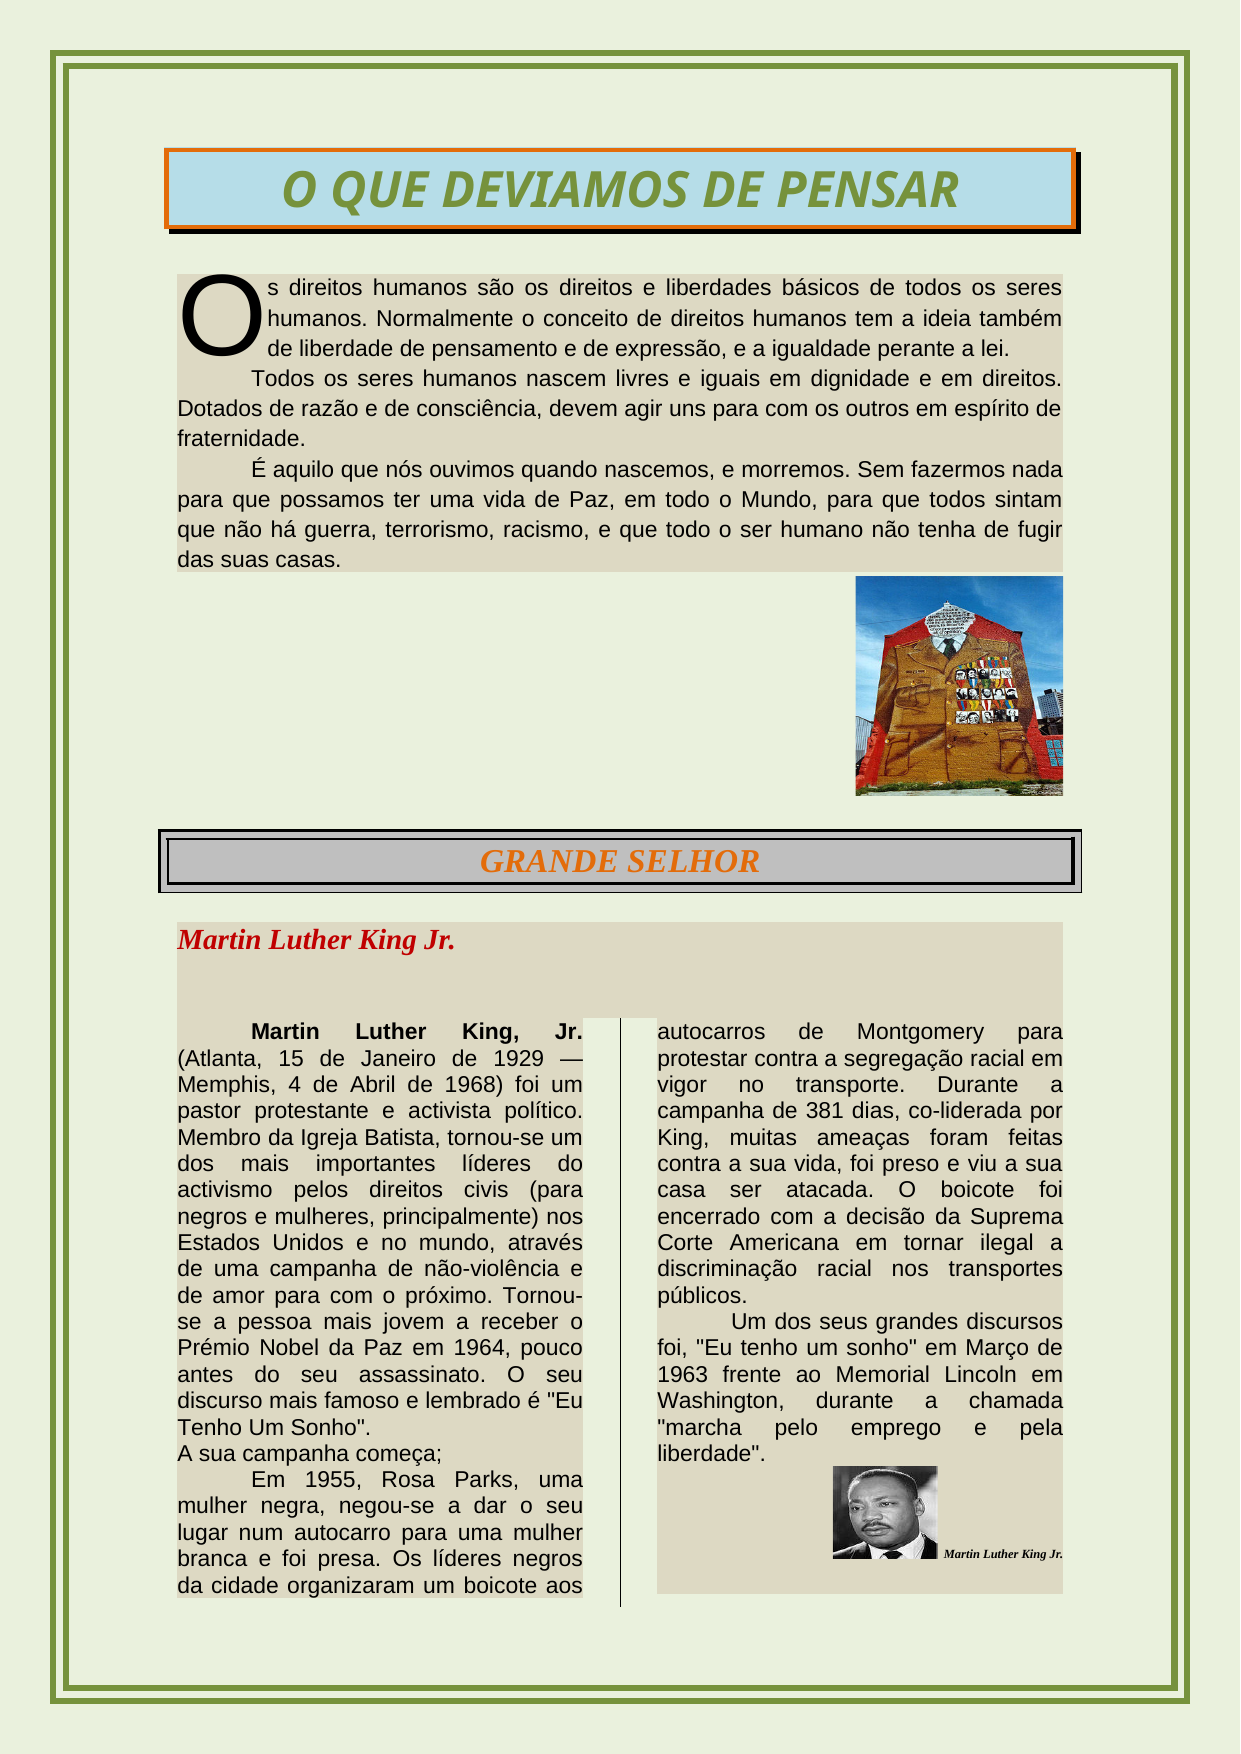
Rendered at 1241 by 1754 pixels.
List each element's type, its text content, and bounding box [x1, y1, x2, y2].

text s direitos humanos são os direitos e liberdades básicos de todos os seres humanos. Normalmente o conceito de direitos humanos tem a ideia também de liberdade de pensamento e de expressão, e a igualdade perante a lei. [177, 274, 1063, 361]
text É aquilo que nós ouvimos quando nascemos, e morremos. Sem fazermos nada para que possamos ter uma vida de Paz, em todo o Mundo, para que todos sintam que não há guerra, terrorismo, racismo, e que todo o ser humano não tenha de fugir das suas casas. [177, 456, 1063, 572]
text Em 1955, Rosa Parks, uma mulher negra, negou-se a dar o seu lugar num autocarro para uma mulher branca e foi presa. Os líderes negros da cidade organizaram um boicote aos autocarros de Montgomery para protestar contra a segregação racial em vigor no transporte. Durante a campanha de 381 dias, co-liderada por King, muitas ameaças foram feitas contra a sua vida, foi preso e viu a sua casa ser atacada. O boicote foi encerrado com a decisão da Suprema Corte Americana em tornar ilegal a discriminação racial nos transportes públicos. [657, 1018, 1063, 1308]
text Todos os seres humanos nascem livres e iguais em dignidade e em direitos. Dotados de razão e de consciência, devem agir uns para com os outros em espírito de fraternidade. [177, 365, 1063, 452]
text O QUE DEVIAMOS DE PENSAR [169, 152, 1071, 225]
picture [855, 576, 1064, 796]
text Um dos seus grandes discursos foi, "Eu tenho um sonho" em Março de 1963 frente ao Memorial Lincoln em Washington, durante a chamada "marcha pelo emprego e pela liberdade". [657, 1308, 1063, 1466]
text Em 1955, Rosa Parks, uma mulher negra, negou-se a dar o seu lugar num autocarro para uma mulher branca e foi presa. Os líderes negros da cidade organizaram um boicote aos autocarros de Montgomery para protestar contra a segregação racial em vigor no transporte. Durante a campanha de 381 dias, co-liderada por King, muitas ameaças foram feitas contra a sua vida, foi preso e viu a sua casa ser atacada. O boicote foi encerrado com a decisão da Suprema Corte Americana em tornar ilegal a discriminação racial nos transportes públicos. [177, 1466, 583, 1598]
text Martin Luther King, Jr. (Atlanta, 15 de Janeiro de 1929 — Memphis, 4 de Abril de 1968) foi um pastor protestante e activista político. Membro da Igreja Batista, tornou-se um dos mais importantes líderes do activismo pelos direitos civis (para negros e mulheres, principalmente) nos Estados Unidos e no mundo, através de uma campanha de não-violência e de amor para com o próximo. Tornou-se a pessoa mais jovem a receber o Prémio Nobel da Paz em 1964, pouco antes do seu assassinato. O seu discurso mais famoso e lembrado é "Eu Tenho Um Sonho". [177, 1018, 583, 1440]
picture [832, 1466, 938, 1559]
text Martin Luther King Jr. [177, 922, 1063, 956]
text A sua campanha começa; [177, 1440, 583, 1466]
text GRANDE SELHOR [161, 832, 1081, 892]
